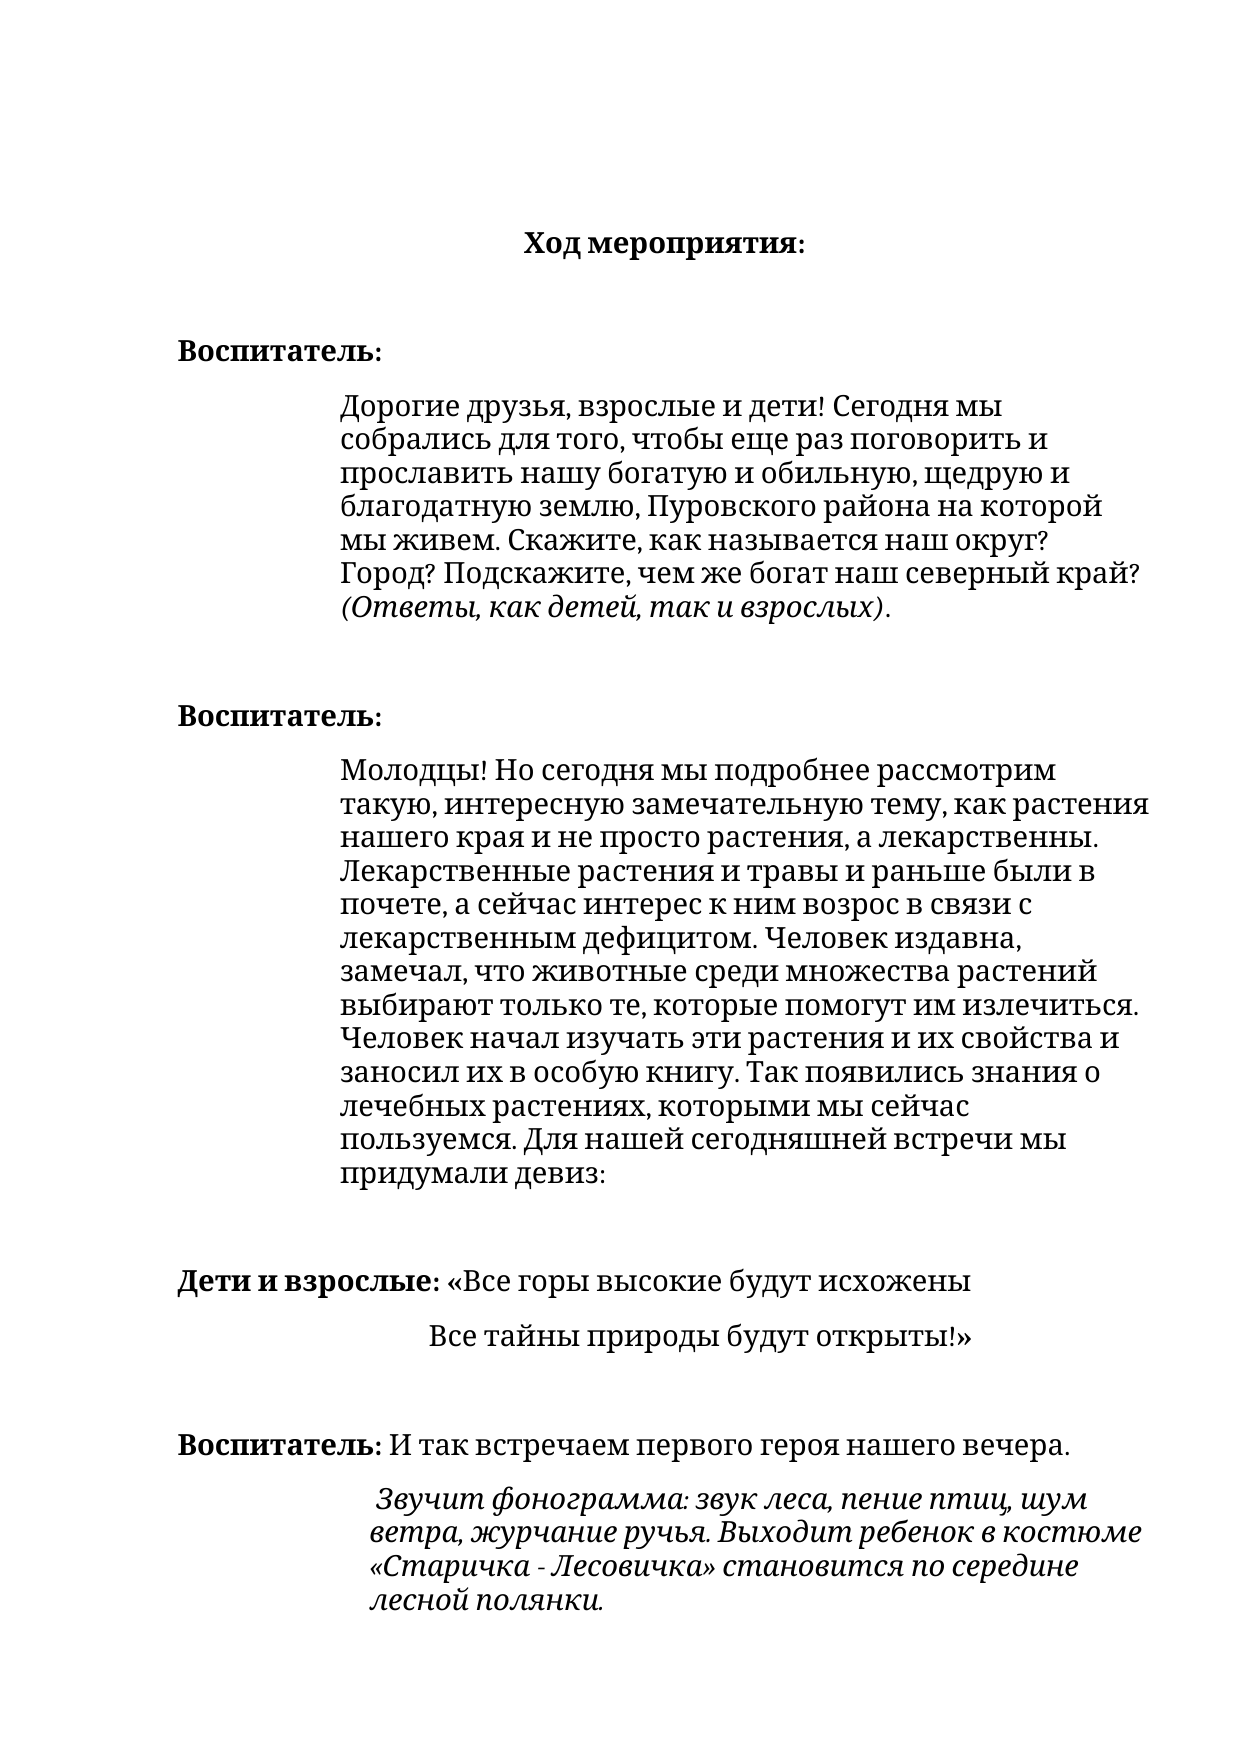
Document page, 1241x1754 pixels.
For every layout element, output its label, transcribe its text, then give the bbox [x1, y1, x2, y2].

text Ход мероприятия: [177, 227, 1152, 260]
text Воспитатель: И так встречаем первого героя нашего вечера. [177, 1429, 1152, 1462]
text Все тайны природы будут открыты!» [428, 1320, 1152, 1353]
text Дети и взрослые: «Все горы высокие будут исхожены [177, 1266, 1152, 1299]
text Звучит фонограмма: звук леса, пение птиц, шум ветра, журчание ручья. Выходит ребенок в костюме «Старичка - Лесовичка» становится по середине лесной полянки. [369, 1483, 1152, 1617]
text Воспитатель: [177, 700, 1152, 733]
text Молодцы! Но сегодня мы подробнее рассмотрим такую, интересную замечательную тему, как растения нашего края и не просто растения, а лекарственны. Лекарственные растения и травы и раньше были в почете, а сейчас интерес к ним возрос в связи с лекарственным дефицитом. Человек издавна, замечал, что животные среди множества растений выбирают только те, которые помогут им излечиться. Человек начал изучать эти растения и их свойства и заносил их в особую книгу. Так появились знания о лечебных растениях, которыми мы сейчас пользуемся. Для нашей сегодняшней встречи мы придумали девиз: [340, 754, 1152, 1190]
text Дорогие друзья, взрослые и дети! Сегодня мы собрались для того, чтобы еще раз поговорить и прославить нашу богатую и обильную, щедрую и благодатную землю, Пуровского района на которой мы живем. Скажите, как называется наш округ? Город? Подскажите, чем же богат наш северный край? (Ответы, как детей, так и взрослых). [340, 390, 1152, 625]
text Воспитатель: [177, 336, 1152, 369]
